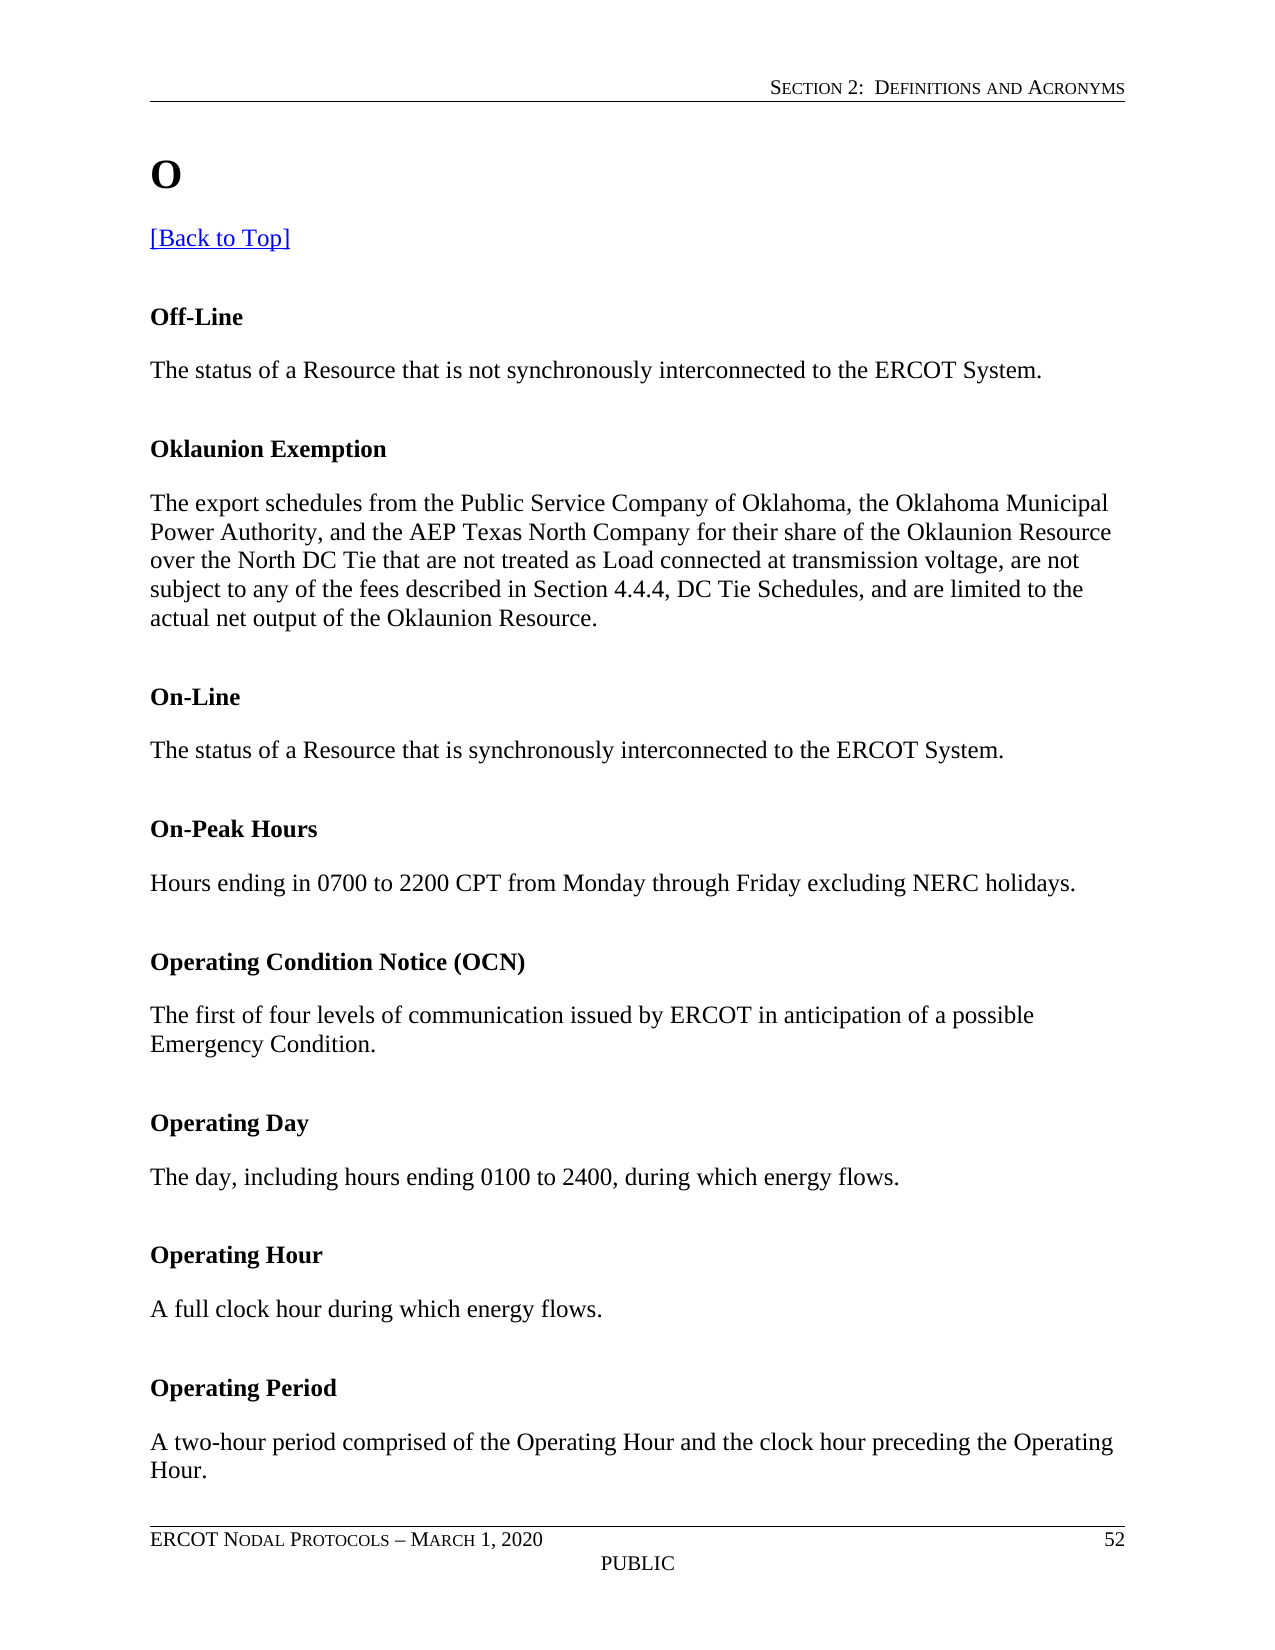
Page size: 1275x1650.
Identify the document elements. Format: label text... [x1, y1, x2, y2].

text O [150, 150, 1125, 198]
text Off-Line [150, 302, 1125, 330]
text Operating Period [150, 1373, 1125, 1402]
text The first of four levels of communication issued by ERCOT in anticipation of a possible Emergency Condition. [150, 1000, 1125, 1058]
text The export schedules from the Public Service Company of Oklahoma, the Oklahoma Municipal Power Authority, and the AEP Texas North Company for their share of the Oklaunion Resource over the North DC Tie that are not treated as Load connected at transmission voltage, are not subject to any of the fees described in Section 4.4.4, DC Tie Schedules, and are limited to the actual net output of the Oklaunion Resource. [150, 488, 1125, 632]
text On-Peak Hours [150, 814, 1125, 843]
list [Back to Top] [150, 223, 1125, 252]
text A full clock hour during which energy flows. [150, 1294, 1125, 1323]
text Hours ending in 0700 to 2200 CPT from Monday through Friday excluding NERC holidays. [150, 868, 1125, 897]
text Oklaunion Exemption [150, 434, 1125, 463]
text The status of a Resource that is synchronously interconnected to the ERCOT System. [150, 735, 1125, 764]
text The status of a Resource that is not synchronously interconnected to the ERCOT System. [150, 355, 1125, 384]
text Operating Day [150, 1108, 1125, 1137]
text Operating Condition Notice (OCN) [150, 947, 1125, 975]
text On-Line [150, 682, 1125, 710]
text A two-hour period comprised of the Operating Hour and the clock hour preceding the Operating Hour. [150, 1427, 1125, 1484]
text Operating Hour [150, 1240, 1125, 1269]
text The day, including hours ending 0100 to 2400, during which energy flows. [150, 1162, 1125, 1190]
